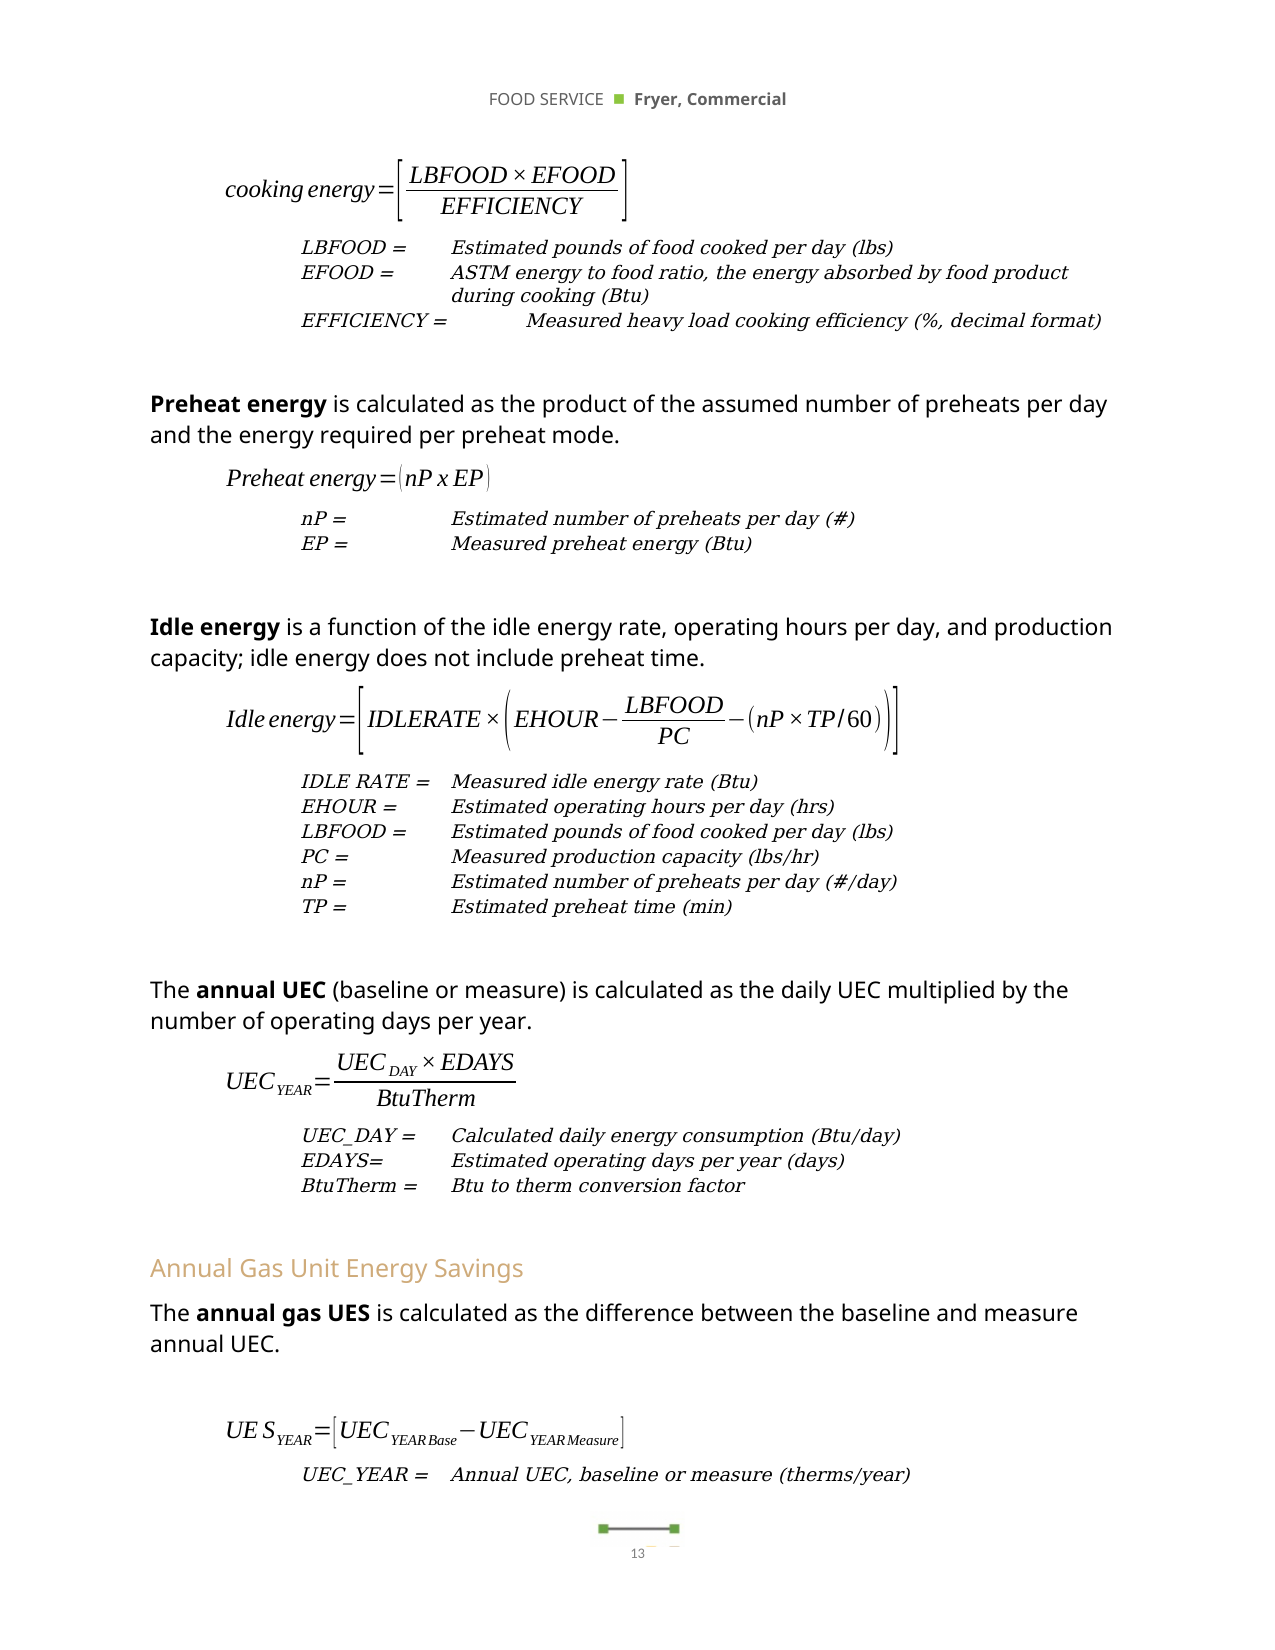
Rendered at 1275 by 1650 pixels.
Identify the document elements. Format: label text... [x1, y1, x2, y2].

text Preheat energy is calculated as the product of the assumed number of preheats per day and the energy required per preheat mode. [150, 388, 1125, 450]
text EP = Measured preheat energy (Btu) [300, 531, 1125, 554]
text Idle energy is a function of the idle energy rate, operating hours per day, and production capacity; idle energy does not include preheat time. [150, 611, 1125, 673]
text EFOOD = ASTM energy to food ratio, the energy absorbed by food product during cooking (Btu) [300, 261, 1125, 306]
text EHOUR = Estimated operating hours per day (hrs) [300, 794, 1125, 817]
text nP = Estimated number of preheats per day (#) [300, 506, 1125, 529]
text TP = Estimated preheat time (min) [300, 894, 1125, 917]
subtitle Annual Gas Unit Energy Savings [150, 1253, 1125, 1284]
text EFFICIENCY = Measured heavy load cooking efficiency (%, decimal format) [300, 308, 1125, 331]
text LBFOOD = Estimated pounds of food cooked per day (lbs) [300, 236, 1125, 258]
text The annual gas UES is calculated as the difference between the baseline and measure annual UEC. [150, 1297, 1125, 1359]
text LBFOOD = Estimated pounds of food cooked per day (lbs) [300, 819, 1125, 842]
text nP = Estimated number of preheats per day (#/day) [300, 869, 1125, 892]
picture [589, 1512, 684, 1547]
text UEC_DAY = Calculated daily energy consumption (Btu/day) [300, 1124, 1125, 1147]
text UEC_YEAR = Annual UEC, baseline or measure (therms/year) [300, 1462, 1125, 1485]
text BtuTherm = Btu to therm conversion factor [300, 1174, 1125, 1197]
text IDLE RATE = Measured idle energy rate (Btu) [300, 769, 1125, 792]
text The annual UEC (baseline or measure) is calculated as the daily UEC multiplied by the number of operating days per year. [150, 973, 1125, 1036]
text PC = Measured production capacity (lbs/hr) [300, 844, 1125, 867]
text EDAYS= Estimated operating days per year (days) [300, 1149, 1125, 1172]
